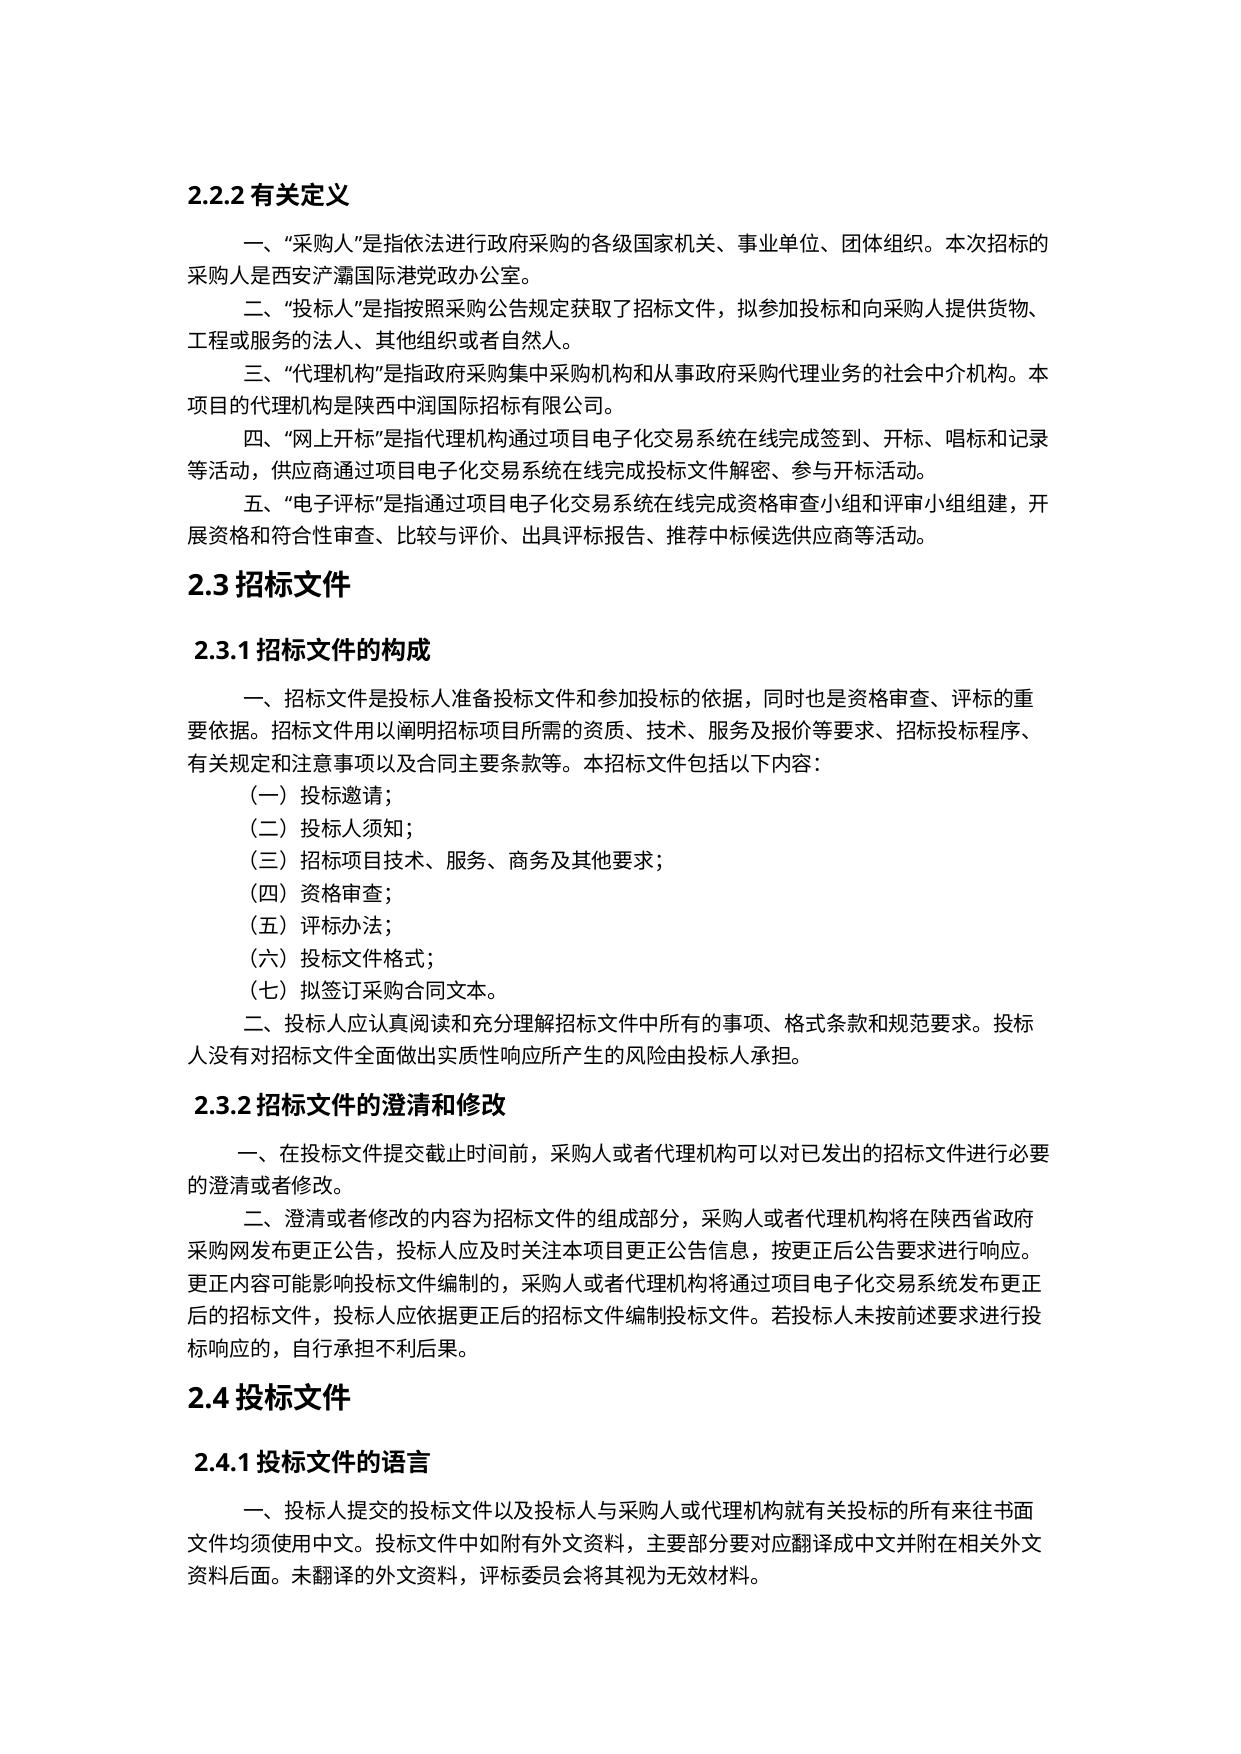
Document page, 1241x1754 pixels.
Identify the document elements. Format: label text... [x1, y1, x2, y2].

text （四）资格审查； [187, 877, 1053, 909]
text 2.3招标文件 [187, 552, 1053, 617]
text 一、在投标文件提交截止时间前，采购人或者代理机构可以对已发出的招标文件进行必要的澄清或者修改。 [187, 1137, 1053, 1202]
text 2.4.1投标文件的语言 [187, 1429, 1053, 1494]
text 一、“采购人”是指依法进行政府采购的各级国家机关、事业单位、团体组织。本次招标的采购人是西安浐灞国际港党政办公室。 [187, 227, 1053, 292]
text （二）投标人须知； [187, 812, 1053, 844]
text 2.3.2招标文件的澄清和修改 [187, 1072, 1053, 1137]
text （七）拟签订采购合同文本。 [187, 974, 1053, 1007]
text 四、“网上开标”是指代理机构通过项目电子化交易系统在线完成签到、开标、唱标和记录等活动，供应商通过项目电子化交易系统在线完成投标文件解密、参与开标活动。 [187, 422, 1053, 487]
text （五）评标办法； [187, 909, 1053, 942]
text 2.4投标文件 [187, 1364, 1053, 1429]
text 二、澄清或者修改的内容为招标文件的组成部分，采购人或者代理机构将在陕西省政府采购网发布更正公告，投标人应及时关注本项目更正公告信息，按更正后公告要求进行响应。更正内容可能影响投标文件编制的，采购人或者代理机构将通过项目电子化交易系统发布更正后的招标文件，投标人应依据更正后的招标文件编制投标文件。若投标人未按前述要求进行投标响应的，自行承担不利后果。 [187, 1202, 1053, 1364]
text 二、投标人应认真阅读和充分理解招标文件中所有的事项、格式条款和规范要求。投标人没有对招标文件全面做出实质性响应所产生的风险由投标人承担。 [187, 1007, 1053, 1072]
text 2.2.2有关定义 [187, 162, 1053, 227]
text 2.3.1招标文件的构成 [187, 617, 1053, 682]
text 二、“投标人”是指按照采购公告规定获取了招标文件，拟参加投标和向采购人提供货物、工程或服务的法人、其他组织或者自然人。 [187, 292, 1053, 357]
text 一、投标人提交的投标文件以及投标人与采购人或代理机构就有关投标的所有来往书面文件均须使用中文。投标文件中如附有外文资料，主要部分要对应翻译成中文并附在相关外文资料后面。未翻译的外文资料，评标委员会将其视为无效材料。 [187, 1494, 1053, 1592]
text 五、“电子评标”是指通过项目电子化交易系统在线完成资格审查小组和评审小组组建，开展资格和符合性审查、比较与评价、出具评标报告、推荐中标候选供应商等活动。 [187, 487, 1053, 552]
text （三）招标项目技术、服务、商务及其他要求； [187, 844, 1053, 877]
text 一、招标文件是投标人准备投标文件和参加投标的依据，同时也是资格审查、评标的重要依据。招标文件用以阐明招标项目所需的资质、技术、服务及报价等要求、招标投标程序、有关规定和注意事项以及合同主要条款等。本招标文件包括以下内容： [187, 682, 1053, 779]
text （一）投标邀请； [187, 779, 1053, 812]
text 三、“代理机构”是指政府采购集中采购机构和从事政府采购代理业务的社会中介机构。本项目的代理机构是陕西中润国际招标有限公司。 [187, 357, 1053, 422]
text （六）投标文件格式； [187, 942, 1053, 974]
